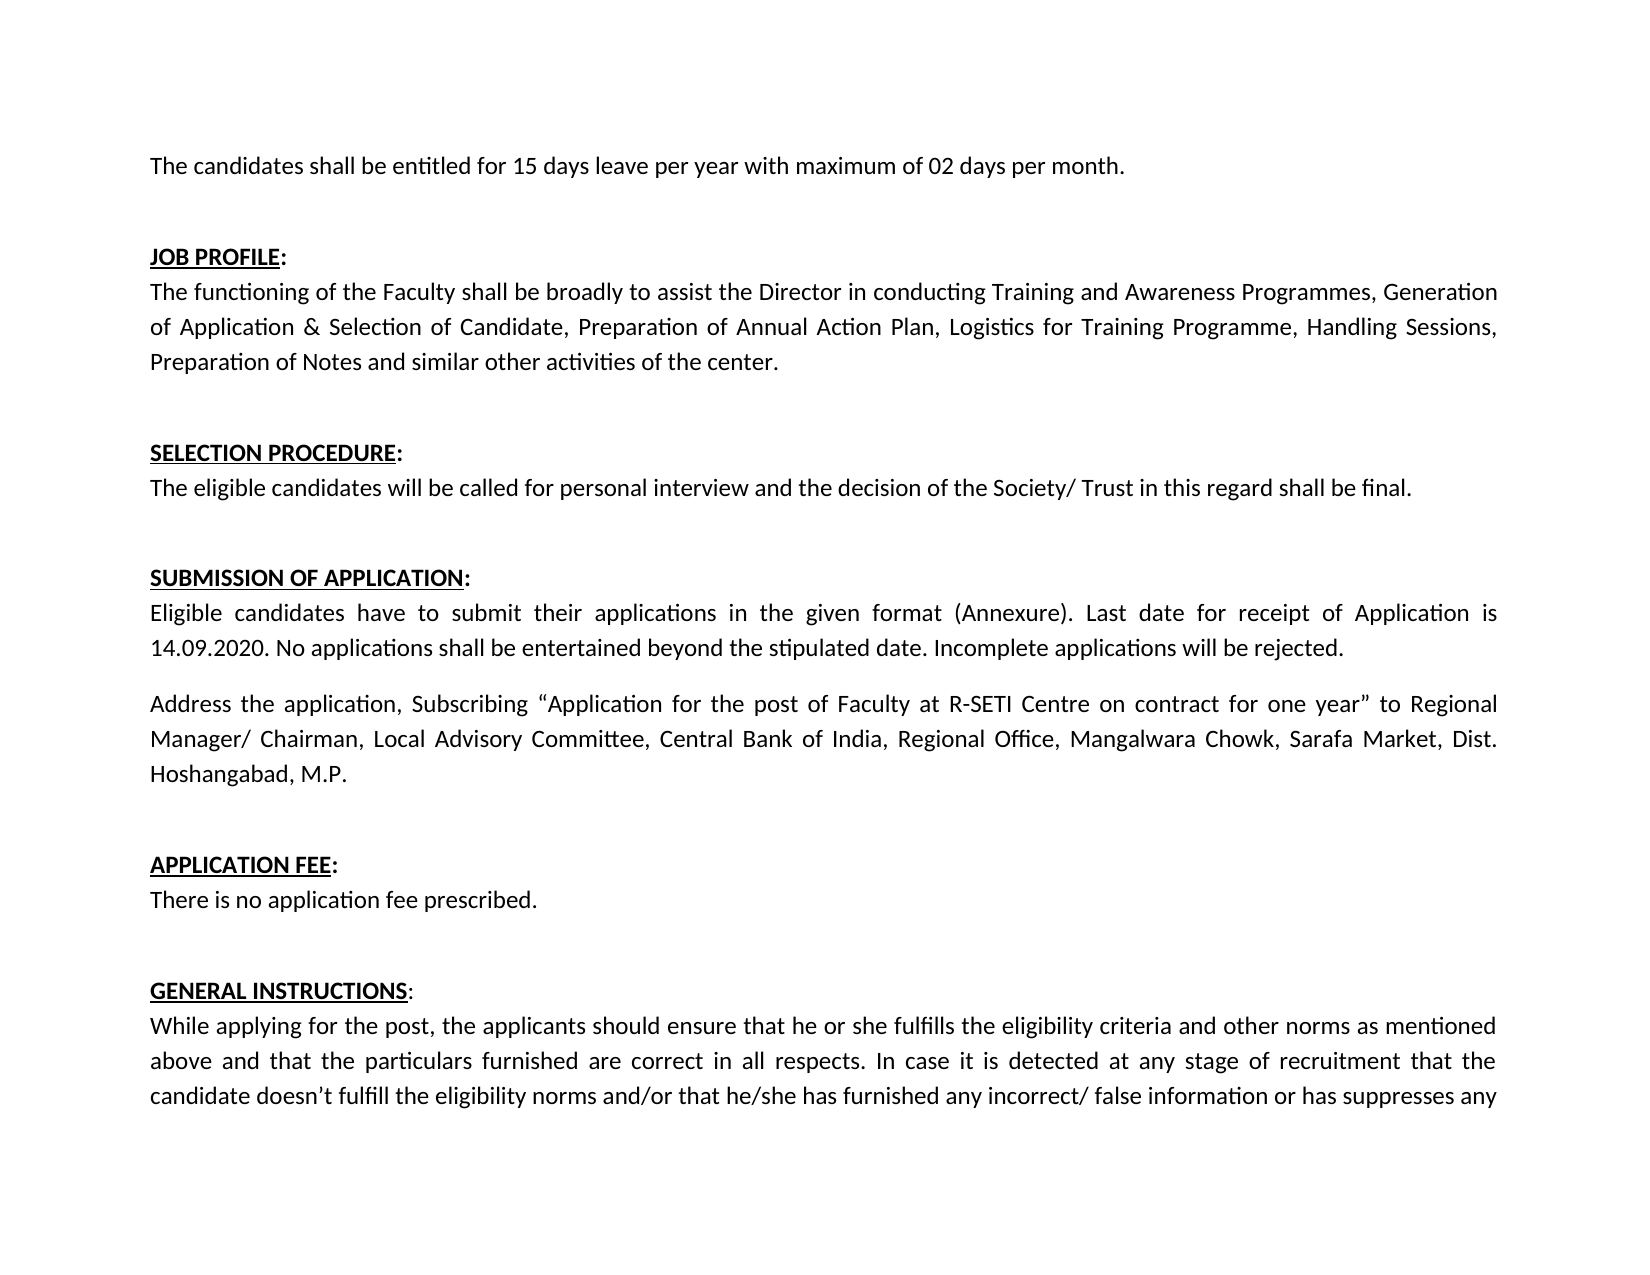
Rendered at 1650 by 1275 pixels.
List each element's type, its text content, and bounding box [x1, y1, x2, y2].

text JOB PROFILE: [150, 241, 1500, 271]
text The eligible candidates will be called for personal interview and the decision of the Society/ Trust in this regard shall be final. [150, 472, 1500, 502]
text There is no application fee prescribed. [150, 884, 1500, 915]
text SELECTION PROCEDURE: [150, 437, 1500, 467]
text The functioning of the Faculty shall be broadly to assist the Director in conducting Training and Awareness Programmes, Generation of Application & Selection of Candidate, Preparation of Annual Action Plan, Logistics for Training Programme, Handling Sessions, Preparation of Notes and similar other activities of the center. [150, 276, 1500, 376]
text The candidates shall be entitled for 15 days leave per year with maximum of 02 days per month. [150, 150, 1500, 181]
text Address the application, Subscribing “Application for the post of Faculty at R-SETI Centre on contract for one year” to Regional Manager/ Chairman, Local Advisory Committee, Central Bank of India, Regional Office, Mangalwara Chowk, Sarafa Market, Dist. Hoshangabad, M.P. [150, 688, 1500, 789]
text APPLICATION FEE: [150, 849, 1500, 880]
text Eligible candidates have to submit their applications in the given format (Annexure). Last date for receipt of Application is 14.09.2020. No applications shall be entertained beyond the stipulated date. Incomplete applications will be rejected. [150, 597, 1500, 663]
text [150, 1010, 1500, 1111]
text GENERAL INSTRUCTIONS: [150, 975, 1500, 1006]
text SUBMISSION OF APPLICATION: [150, 562, 1500, 593]
